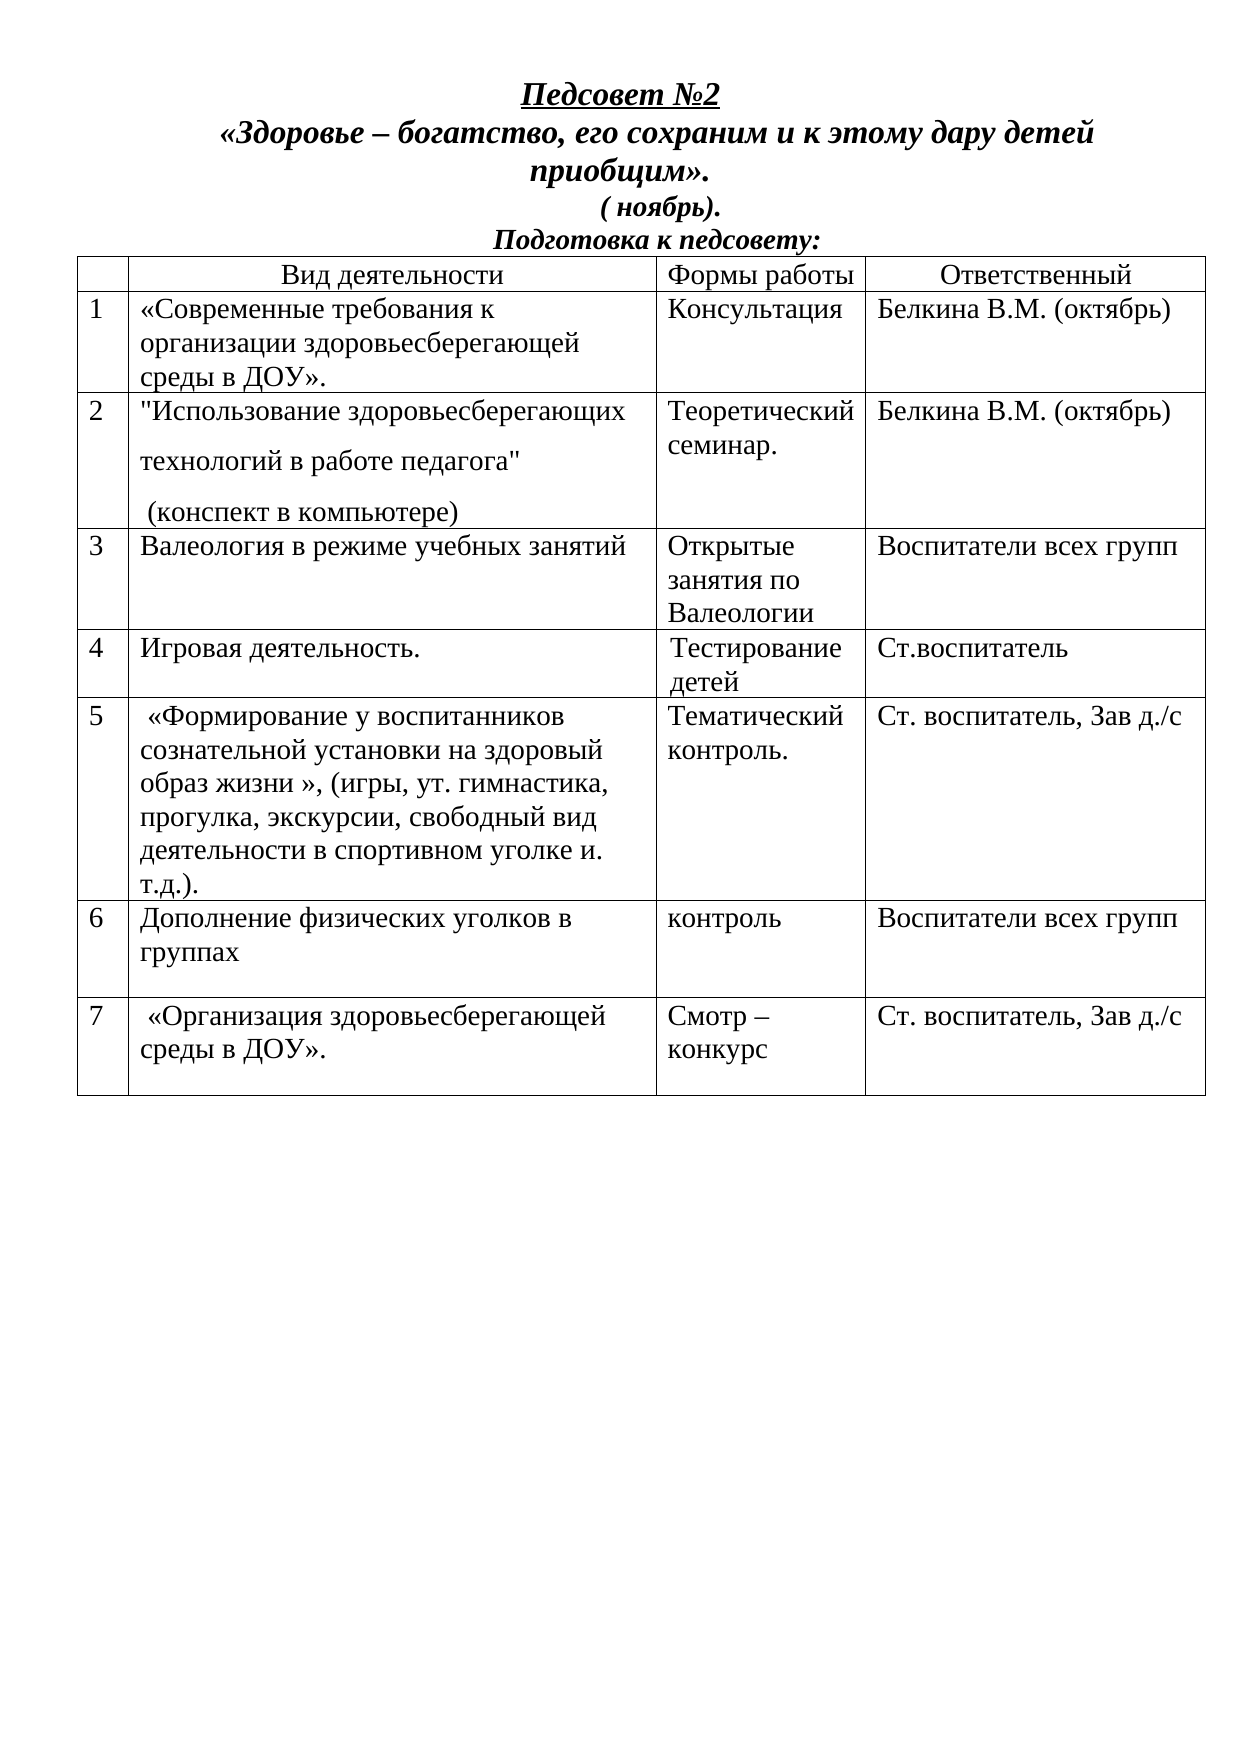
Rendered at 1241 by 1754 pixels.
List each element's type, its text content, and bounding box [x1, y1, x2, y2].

table_cell 6 [78, 901, 128, 997]
table_cell 4 [78, 630, 128, 697]
table_cell Ст.воспитатель [866, 630, 1205, 697]
table_cell Открытые занятия по Валеологии [657, 529, 865, 629]
table_cell Консультация [657, 292, 865, 392]
text Подготовка к педсовету: [89, 222, 1152, 256]
table_cell «Организация здоровьесберегающей среды в ДОУ». [129, 998, 656, 1094]
table_header Формы работы [657, 257, 865, 291]
table_cell Тематический контроль. [657, 698, 865, 899]
table_cell 1 [78, 292, 128, 392]
table_cell Белкина В.М. (октябрь) [866, 292, 1205, 392]
text Педсовет №2 [89, 74, 1152, 112]
table_cell Смотр – конкурс [657, 998, 865, 1094]
table_cell Белкина В.М. (октябрь) [866, 393, 1205, 527]
table_cell 2 [78, 393, 128, 527]
table_cell «Формирование у воспитанников сознательной установки на здоровый образ жизни », (игры, ут. гимнастика, прогулка, экскурсии, свободный вид деятельности в спортивном уголке и. т.д.). [129, 698, 656, 899]
table_cell 7 [78, 998, 128, 1094]
table_cell контроль [657, 901, 865, 997]
table_header Ответственный [866, 257, 1205, 291]
table_cell 5 [78, 698, 128, 899]
table_cell Ст. воспитатель, Зав д./с [866, 998, 1205, 1094]
table_cell Теоретический семинар. [657, 393, 865, 527]
table_header Вид деятельности [129, 257, 656, 291]
table_header [78, 257, 128, 291]
table_cell Валеология в режиме учебных занятий [129, 529, 656, 629]
table_cell Воспитатели всех групп [866, 901, 1205, 997]
text ( ноябрь). [89, 189, 1152, 222]
table_cell «Современные требования к организации здоровьесберегающей среды в ДОУ». [129, 292, 656, 392]
text «Здоровье – богатство, его сохраним и к этому дару детей приобщим». [89, 112, 1152, 189]
table_cell 3 [78, 529, 128, 629]
table_cell "Использование здоровьесберегающих технологий в работе педагога" (конспект в компьютере) [129, 393, 656, 527]
table_cell Игровая деятельность. [129, 630, 656, 697]
table_cell Тестирование детей [657, 630, 865, 697]
table_cell Воспитатели всех групп [866, 529, 1205, 629]
table_cell Ст. воспитатель, Зав д./с [866, 698, 1205, 899]
table_cell Дополнение физических уголков в группах [129, 901, 656, 997]
